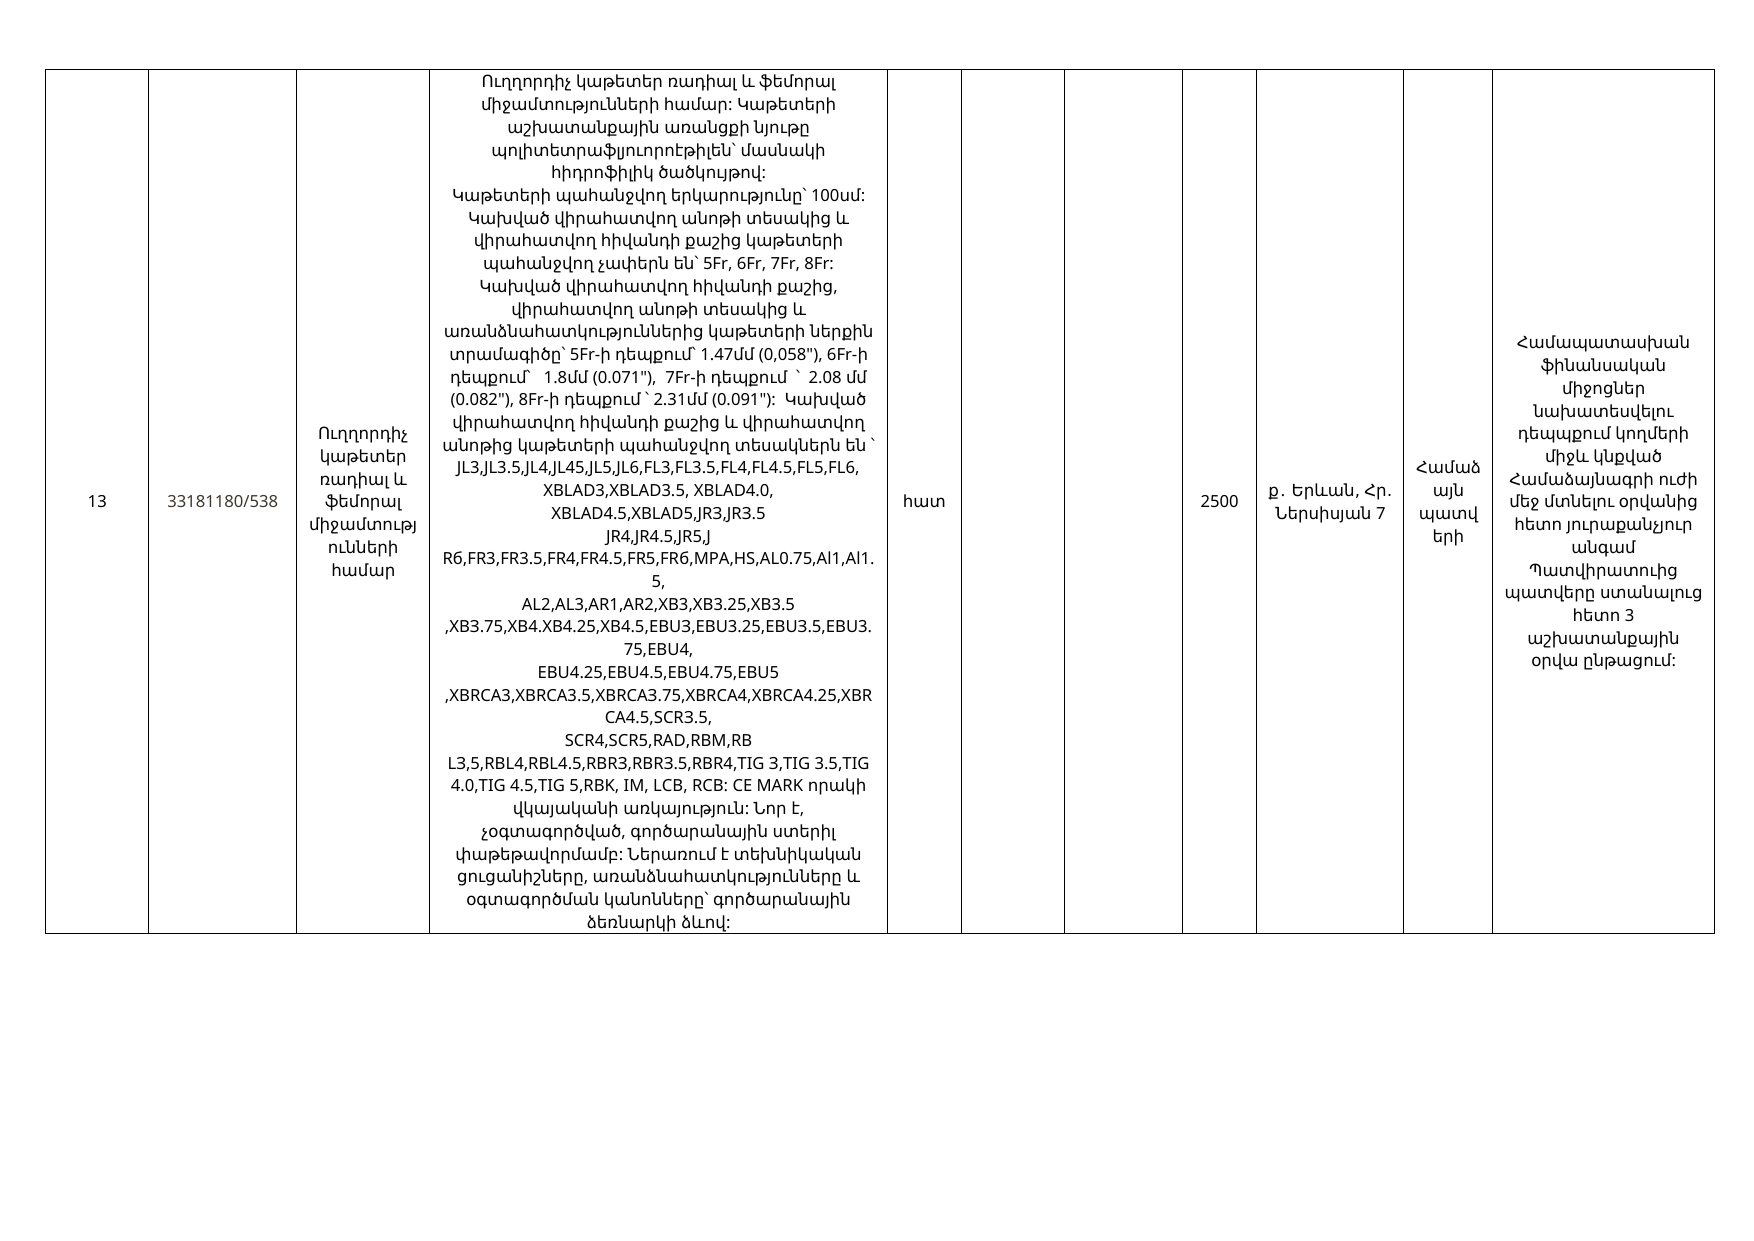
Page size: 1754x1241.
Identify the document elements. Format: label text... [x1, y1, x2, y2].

table_cell հատ [888, 70, 961, 933]
table_cell [962, 70, 1064, 933]
table_cell 13 [46, 70, 148, 933]
table_cell Ուղղորդիչ կաթետեր ռադիալ և ֆեմորալ միջամտությունների համար: Կաթետերի աշխատանքային առանցքի նյութը պոլիտետրաֆլյուորոէթիլեն՝ մասնակի հիդրոֆիլիկ ծածկույթով: Կաթետերի պահանջվող երկարությունը՝ 100սմ: Կախված վիրահատվող անոթի տեսակից և վիրահատվող հիվանդի քաշից կաթետերի պահանջվող չափերն են՝ 5Fr, 6Fr, 7Fr, 8Fr: Կախված վիրահատվող հիվանդի քաշից, վիրահատվող անոթի տեսակից և առանձնահատկություններից կաթետերի ներքին տրամագիծը՝ 5Fr-ի դեպքում՝ 1.47մմ (0,058"), 6Fr-ի դեպքում՝ 1.8մմ (0.071"), 7Fr-ի դեպքում ՝ 2.08 մմ (0.082"), 8Fr-ի դեպքում ՝ 2.31մմ (0.091"): Կախված վիրահատվող հիվանդի քաշից և վիրահատվող անոթից կաթետերի պահանջվող տեսակներն են ՝ JL3,JL3.5,JL4,JL45,JL5,JL6,FL3,FL3.5,FL4,FL4.5,FL5,FL6, XBLAD3,XBLAD3.5, XBLAD4.0, XBLAD4.5,XBLAD5,JRЗ,JRЗ.5 JR4,JR4.5,JR5,JRб,FR3,FR3.5,FR4,FR4.5,FR5,FRб,МРА,HS,AL0.75,Al1,Al1.5, AL2,AL3,AR1,AR2,XB3,XB3.25,XB3.5,ХВЗ.75,ХВ4.ХВ4.25,ХВ4.5,ЕВUЗ,EBU3.25,ЕВUЗ.5,EBU3.75,EBU4, EBU4.25,EBU4.5,EBU4.75,EBU5,ХВRСА3,XBRCA3.5,ХВRСАЗ.75,XBRCA4,XBRCA4.25,XBRCA4.5,SCRЗ.5, SCR4,SCR5,RAD,RBM,RBLЗ,5,RBL4,RBL4.5,RBRЗ,RBRЗ.5,RBR4,TIG З,TIG 3.5,TIG 4.0,TIG 4.5,TIG 5,RBK, IM, LCB, RCB: CE MARK որակի վկայականի առկայություն: Նոր է, չօգտագործված, գործարանային ստերիլ փաթեթավորմամբ: Ներառում է տեխնիկական ցուցանիշները, առանձնահատկությունները և օգտագործման կանոնները՝ գործարանային ձեռնարկի ձևով: [430, 70, 887, 933]
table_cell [1493, 70, 1714, 933]
table_cell [1065, 70, 1182, 933]
table_cell Ուղղորդիչ կաթետեր ռադիալ և ֆեմորալ միջամտությունների համար [297, 70, 429, 933]
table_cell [1257, 70, 1403, 933]
table_cell 2500 [1183, 70, 1256, 933]
table_cell Համաձայն պատվերի [1404, 70, 1492, 933]
table_cell 33181180/538 [149, 70, 296, 933]
